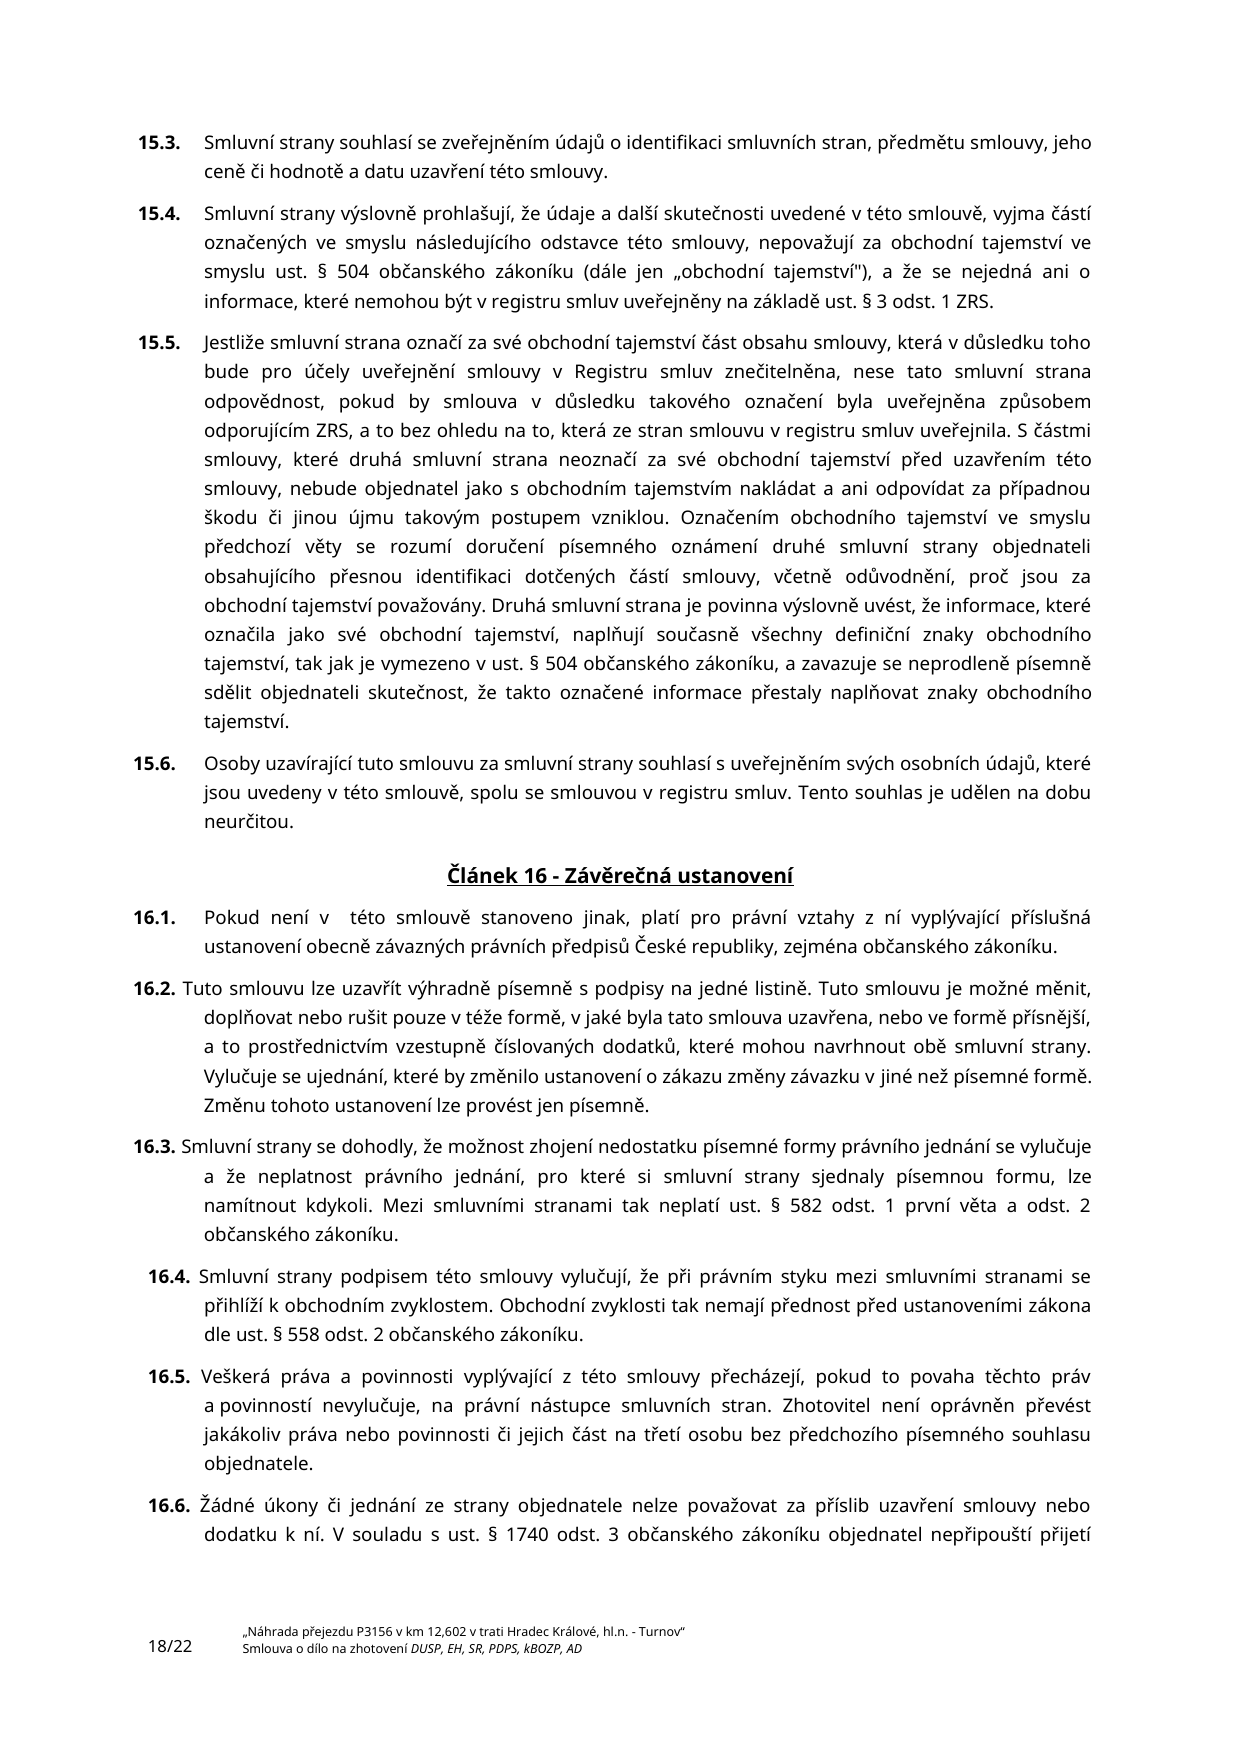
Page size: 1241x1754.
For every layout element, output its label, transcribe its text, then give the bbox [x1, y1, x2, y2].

text 15.4. Smluvní strany výslovně prohlašují, že údaje a další skutečnosti uvedené v této smlouvě, vyjma částí označených ve smyslu následujícího odstavce této smlouvy, nepovažují za obchodní tajemství ve smyslu ust. § 504 občanského zákoníku (dále jen „obchodní tajemství"), a že se nejedná ani o informace, které nemohou být v registru smluv uveřejněny na základě ust. § 3 odst. 1 ZRS. [133, 197, 1092, 314]
text 16.5. Veškerá práva a povinnosti vyplývající z této smlouvy přecházejí, pokud to povaha těchto práv a povinností nevylučuje, na právní nástupce smluvních stran. Zhotovitel není oprávněn převést jakákoliv práva nebo povinnosti či jejich část na třetí osobu bez předchozího písemného souhlasu objednatele. [148, 1360, 1092, 1476]
text 16.3. Smluvní strany se dohodly, že možnost zhojení nedostatku písemné formy právního jednání se vylučuje a že neplatnost právního jednání, pro které si smluvní strany sjednaly písemnou formu, lze namítnout kdykoli. Mezi smluvními stranami tak neplatí ust. § 582 odst. 1 první věta a odst. 2 občanského zákoníku. [133, 1131, 1092, 1247]
text 16.1. Pokud není v této smlouvě stanoveno jinak, platí pro právní vztahy z ní vyplývající příslušná ustanovení obecně závazných právních předpisů České republiky, zejména občanského zákoníku. [133, 901, 1092, 960]
text 15.6. Osoby uzavírající tuto smlouvu za smluvní strany souhlasí s uveřejněním svých osobních údajů, které jsou uvedeny v této smlouvě, spolu se smlouvou v registru smluv. Tento souhlas je udělen na dobu neurčitou. [133, 747, 1092, 835]
text 16.2. Tuto smlouvu lze uzavřít výhradně písemně s podpisy na jedné listině. Tuto smlouvu je možné měnit, doplňovat nebo rušit pouze v téže formě, v jaké byla tato smlouva uzavřena, nebo ve formě přísnější, a to prostřednictvím vzestupně číslovaných dodatků, které mohou navrhnout obě smluvní strany. Vylučuje se ujednání, které by změnilo ustanovení o zákazu změny závazku v jiné než písemné formě. Změnu tohoto ustanovení lze provést jen písemně. [133, 972, 1092, 1118]
text 15.5. Jestliže smluvní strana označí za své obchodní tajemství část obsahu smlouvy, která v důsledku toho bude pro účely uveřejnění smlouvy v Registru smluv znečitelněna, nese tato smluvní strana odpovědnost, pokud by smlouva v důsledku takového označení byla uveřejněna způsobem odporujícím ZRS, a to bez ohledu na to, která ze stran smlouvu v registru smluv uveřejnila. S částmi smlouvy, které druhá smluvní strana neoznačí za své obchodní tajemství před uzavřením této smlouvy, nebude objednatel jako s obchodním tajemstvím nakládat a ani odpovídat za případnou škodu či jinou újmu takovým postupem vzniklou. Označením obchodního tajemství ve smyslu předchozí věty se rozumí doručení písemného oznámení druhé smluvní strany objednateli obsahujícího přesnou identifikaci dotčených částí smlouvy, včetně odůvodnění, proč jsou za obchodní tajemství považovány. Druhá smluvní strana je povinna výslovně uvést, že informace, které označila jako své obchodní tajemství, naplňují současně všechny definiční znaky obchodního tajemství, tak jak je vymezeno v ust. § 504 občanského zákoníku, a zavazuje se neprodleně písemně sdělit objednateli skutečnost, že takto označené informace přestaly naplňovat znaky obchodního tajemství. [133, 326, 1092, 735]
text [148, 1489, 1092, 1547]
subtitle Článek 16 - Závěrečná ustanovení [148, 860, 1092, 889]
text 15.3. Smluvní strany souhlasí se zveřejněním údajů o identifikaci smluvních stran, předmětu smlouvy, jeho ceně či hodnotě a datu uzavření této smlouvy. [133, 126, 1092, 185]
text 16.4. Smluvní strany podpisem této smlouvy vylučují, že při právním styku mezi smluvními stranami se přihlíží k obchodním zvyklostem. Obchodní zvyklosti tak nemají přednost před ustanoveními zákona dle ust. § 558 odst. 2 občanského zákoníku. [148, 1260, 1092, 1347]
